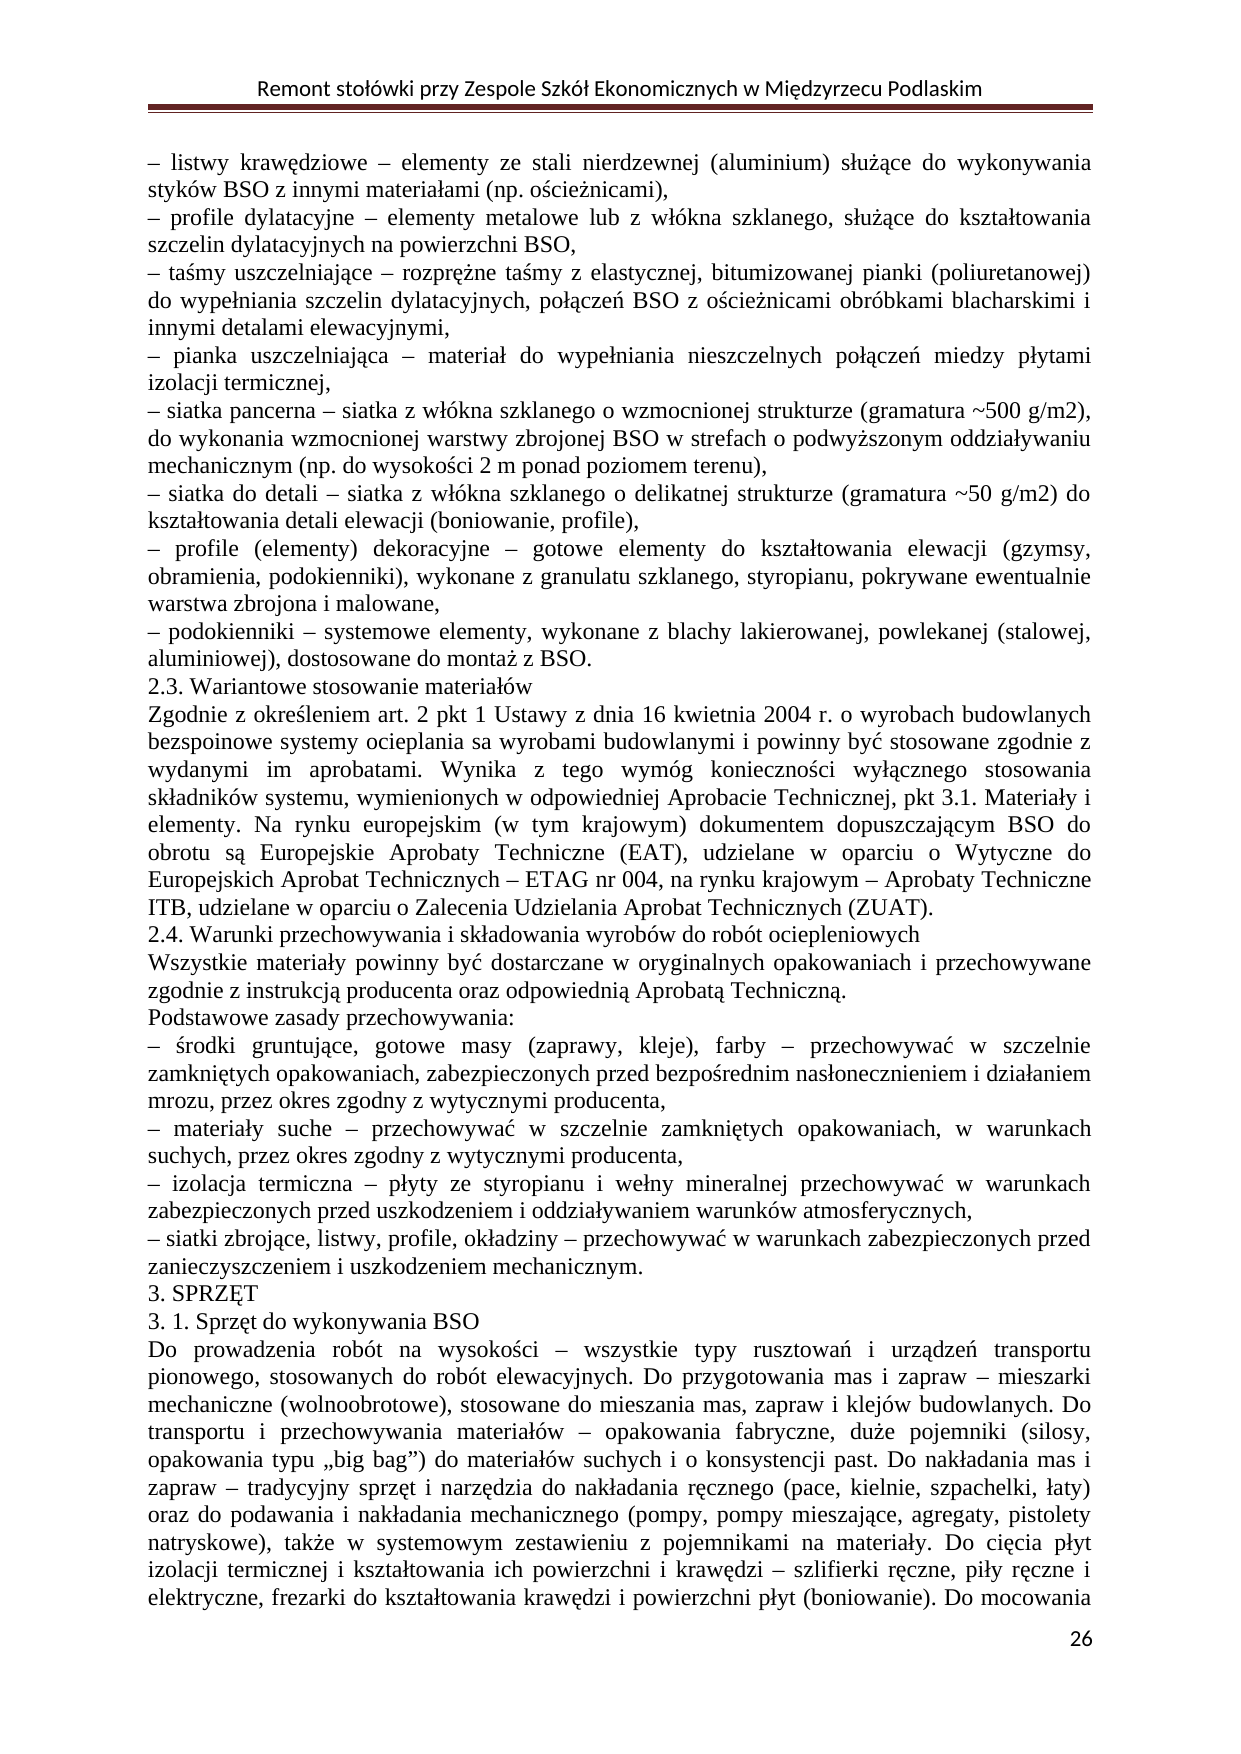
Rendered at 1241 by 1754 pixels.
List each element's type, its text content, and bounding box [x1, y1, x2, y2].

text – siatki zbrojące, listwy, profile, okładziny – przechowywać w warunkach zabezpieczonych przed zanieczyszczeniem i uszkodzeniem mechanicznym. [148, 1224, 1093, 1279]
text – listwy krawędziowe – elementy ze stali nierdzewnej (aluminium) służące do wykonywania styków BSO z innymi materiałami (np. ościeżnicami), [148, 148, 1093, 203]
text – siatka do detali – siatka z włókna szklanego o delikatnej strukturze (gramatura ~50 g/m2) do kształtowania detali elewacji (boniowanie, profile), [148, 479, 1093, 534]
text – materiały suche – przechowywać w szczelnie zamkniętych opakowaniach, w warunkach suchych, przez okres zgodny z wytycznymi producenta, [148, 1114, 1093, 1169]
text Wszystkie materiały powinny być dostarczane w oryginalnych opakowaniach i przechowywane zgodnie z instrukcją producenta oraz odpowiednią Aprobatą Techniczną. [148, 948, 1093, 1003]
text – taśmy uszczelniające – rozprężne taśmy z elastycznej, bitumizowanej pianki (poliuretanowej) do wypełniania szczelin dylatacyjnych, połączeń BSO z ościeżnicami obróbkami blacharskimi i innymi detalami elewacyjnymi, [148, 258, 1093, 341]
text – podokienniki – systemowe elementy, wykonane z blachy lakierowanej, powlekanej (stalowej, aluminiowej), dostosowane do montaż z BSO. [148, 617, 1093, 672]
text – środki gruntujące, gotowe masy (zaprawy, kleje), farby – przechowywać w szczelnie zamkniętych opakowaniach, zabezpieczonych przed bezpośrednim nasłonecznieniem i działaniem mrozu, przez okres zgodny z wytycznymi producenta, [148, 1031, 1093, 1114]
text Podstawowe zasady przechowywania: [148, 1003, 1093, 1031]
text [148, 1334, 1093, 1611]
text – profile dylatacyjne – elementy metalowe lub z włókna szklanego, służące do kształtowania szczelin dylatacyjnych na powierzchni BSO, [148, 203, 1093, 258]
text Zgodnie z określeniem art. 2 pkt 1 Ustawy z dnia 16 kwietnia 2004 r. o wyrobach budowlanych bezspoinowe systemy ocieplania sa wyrobami budowlanymi i powinny być stosowane zgodnie z wydanymi im aprobatami. Wynika z tego wymóg konieczności wyłącznego stosowania składników systemu, wymienionych w odpowiedniej Aprobacie Technicznej, pkt 3.1. Materiały i elementy. Na rynku europejskim (w tym krajowym) dokumentem dopuszczającym BSO do obrotu są Europejskie Aprobaty Techniczne (EAT), udzielane w oparciu o Wytyczne do Europejskich Aprobat Technicznych – ETAG nr 004, na rynku krajowym – Aprobaty Techniczne ITB, udzielane w oparciu o Zalecenia Udzielania Aprobat Technicznych (ZUAT). [148, 700, 1093, 921]
text 3. 1. Sprzęt do wykonywania BSO [148, 1307, 1093, 1334]
text 3. SPRZĘT [148, 1279, 1093, 1307]
text – pianka uszczelniająca – materiał do wypełniania nieszczelnych połączeń miedzy płytami izolacji termicznej, [148, 341, 1093, 396]
text 2.3. Wariantowe stosowanie materiałów [148, 672, 1093, 700]
text – siatka pancerna – siatka z włókna szklanego o wzmocnionej strukturze (gramatura ~500 g/m2), do wykonania wzmocnionej warstwy zbrojonej BSO w strefach o podwyższonym oddziaływaniu mechanicznym (np. do wysokości 2 m ponad poziomem terenu), [148, 396, 1093, 479]
text – profile (elementy) dekoracyjne – gotowe elementy do kształtowania elewacji (gzymsy, obramienia, podokienniki), wykonane z granulatu szklanego, styropianu, pokrywane ewentualnie warstwa zbrojona i malowane, [148, 534, 1093, 617]
text 2.4. Warunki przechowywania i składowania wyrobów do robót ociepleniowych [148, 921, 1093, 948]
text – izolacja termiczna – płyty ze styropianu i wełny mineralnej przechowywać w warunkach zabezpieczonych przed uszkodzeniem i oddziaływaniem warunków atmosferycznych, [148, 1169, 1093, 1224]
